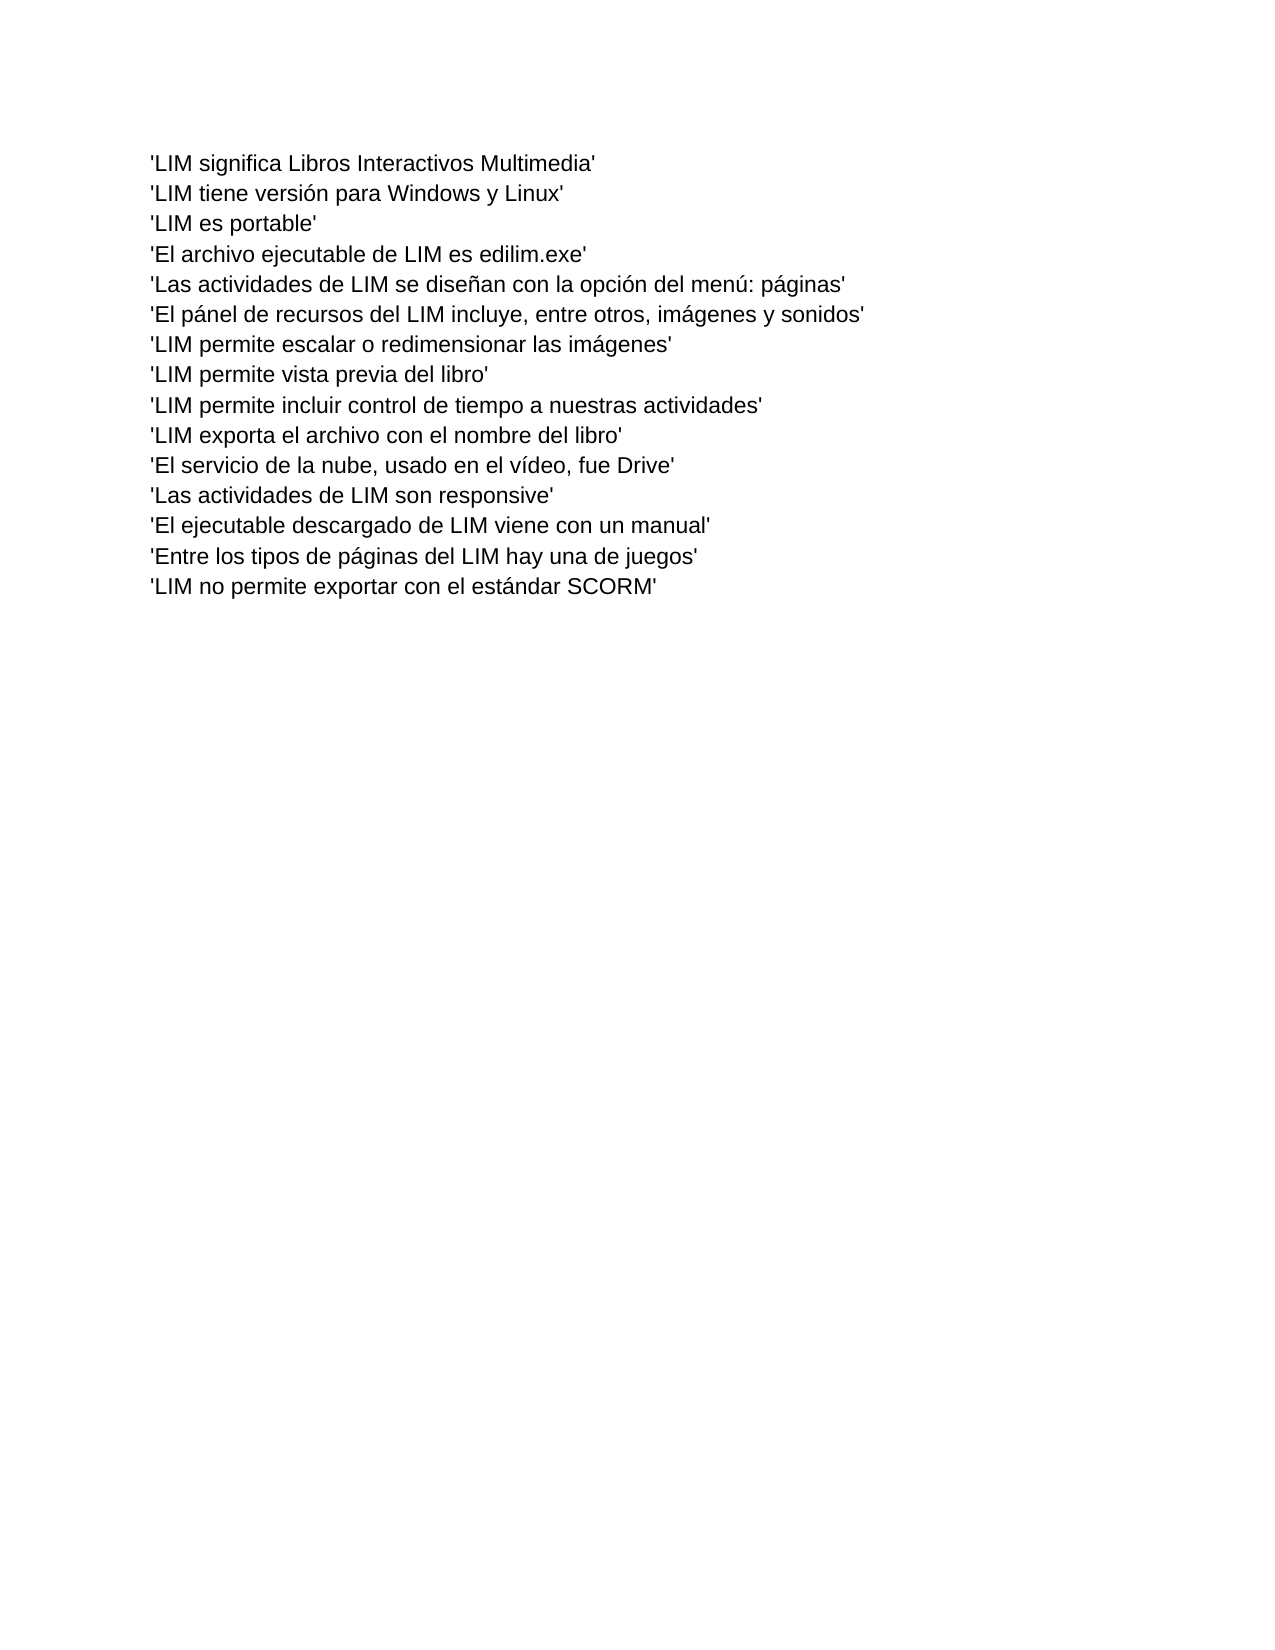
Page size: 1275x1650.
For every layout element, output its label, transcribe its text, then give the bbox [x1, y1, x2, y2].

text 'LIM permite incluir control de tiempo a nuestras actividades' [150, 392, 1125, 418]
text 'El ejecutable descargado de LIM viene con un manual' [150, 512, 1125, 539]
text 'LIM permite escalar o redimensionar las imágenes' [150, 331, 1125, 358]
text 'LIM no permite exportar con el estándar SCORM' [150, 573, 1125, 599]
text 'LIM es portable' [150, 210, 1125, 237]
text 'Las actividades de LIM se diseñan con la opción del menú: páginas' [150, 271, 1125, 297]
text 'LIM permite vista previa del libro' [150, 361, 1125, 388]
text 'LIM significa Libros Interactivos Multimedia' [150, 150, 1125, 176]
text 'Las actividades de LIM son responsive' [150, 482, 1125, 509]
text 'El pánel de recursos del LIM incluye, entre otros, imágenes y sonidos' [150, 301, 1125, 327]
text 'LIM exporta el archivo con el nombre del libro' [150, 422, 1125, 448]
text 'LIM tiene versión para Windows y Linux' [150, 180, 1125, 207]
text 'El servicio de la nube, usado en el vídeo, fue Drive' [150, 452, 1125, 478]
text 'El archivo ejecutable de LIM es edilim.exe' [150, 241, 1125, 267]
text 'Entre los tipos de páginas del LIM hay una de juegos' [150, 543, 1125, 569]
